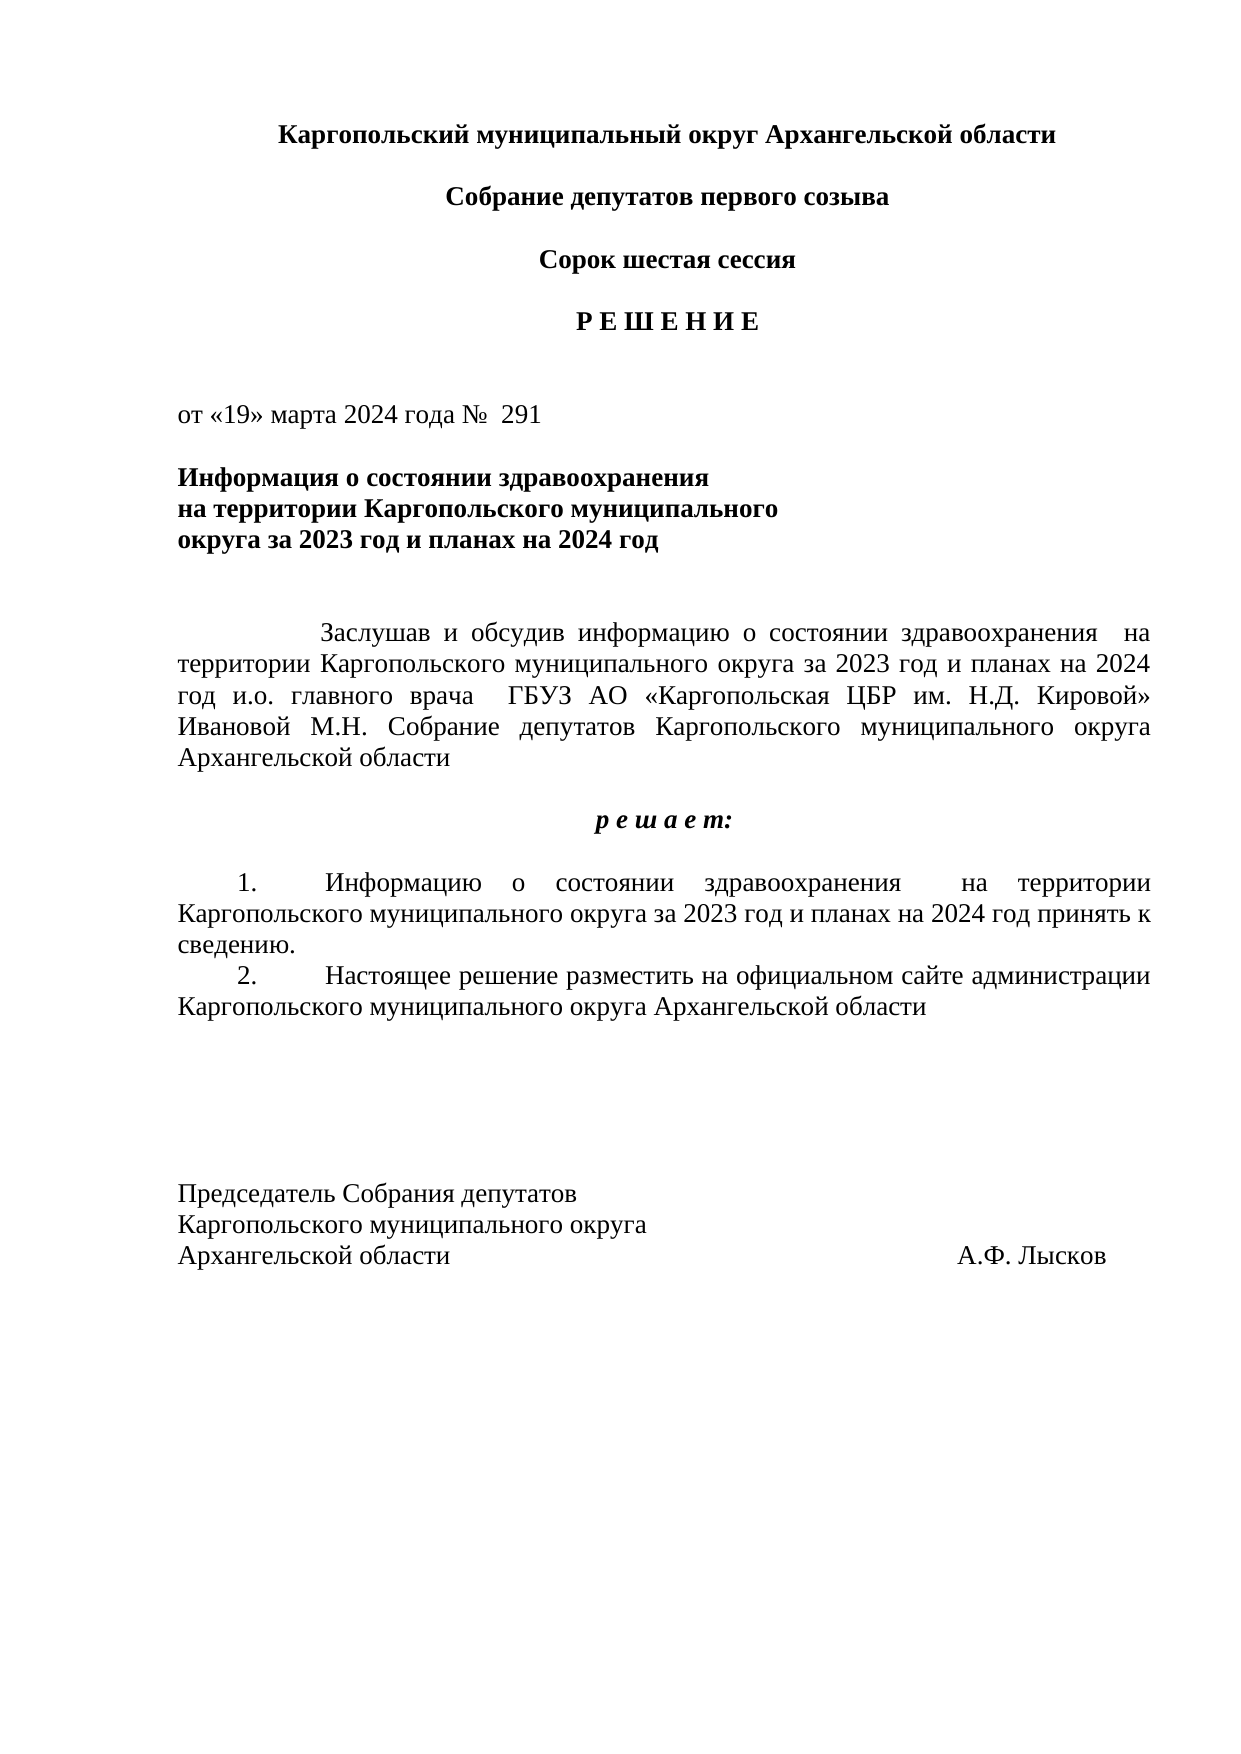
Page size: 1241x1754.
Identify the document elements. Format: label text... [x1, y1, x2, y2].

text Собрание депутатов первого созыва [177, 180, 1157, 212]
text округа за 2023 год и планах на 2024 год [177, 523, 1152, 554]
text Сорок шестая сессия [177, 243, 1157, 274]
text Заслушав и обсудив информацию о состоянии здравоохранения на территории Каргопольского муниципального округа за 2023 год и планах на 2024 год и.о. главного врача ГБУЗ АО «Каргопольская ЦБР им. Н.Д. Кировой» Ивановой М.Н. Собрание депутатов Каргопольского муниципального округа Архангельской области [177, 616, 1152, 772]
text от «19» марта 2024 года № 291 [177, 398, 1157, 429]
text Информация о состоянии здравоохранения [177, 461, 1152, 492]
text Р Е Ш Е Н И Е [177, 305, 1157, 336]
list Информацию о состоянии здравоохранения на территории Каргопольского муниципального округа за 2023 год и планах на 2024 год принять к сведению. [177, 866, 1152, 959]
text Каргопольский муниципальный округ Архангельской области [177, 118, 1157, 149]
list Настоящее решение разместить на официальном сайте администрации Каргопольского муниципального округа Архангельской области [177, 959, 1152, 1021]
text Архангельской области А.Ф. Лысков [177, 1239, 1152, 1271]
text на территории Каргопольского муниципального [177, 492, 1152, 523]
text Председатель Собрания депутатов [177, 1177, 1152, 1208]
text р е ш а е т: [177, 803, 1152, 834]
text Каргопольского муниципального округа [177, 1208, 1152, 1239]
